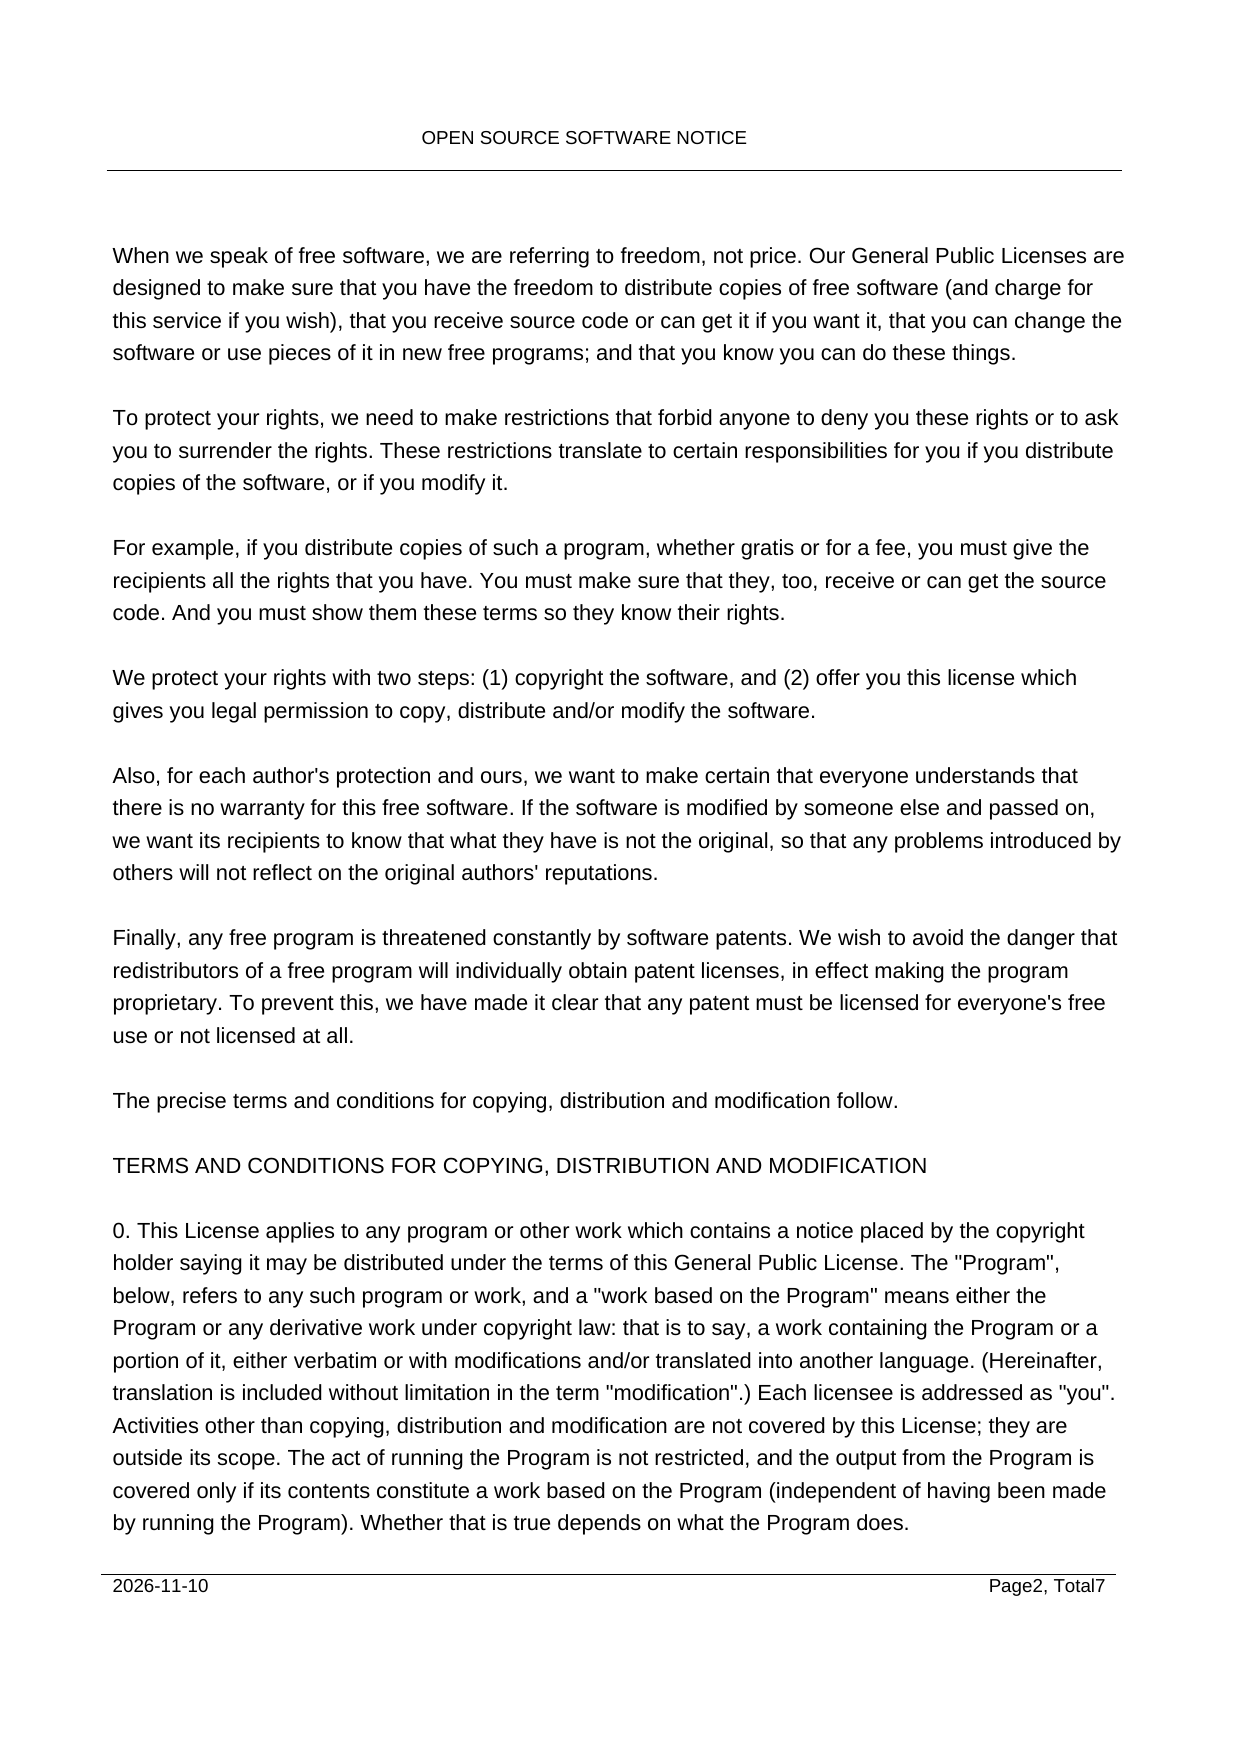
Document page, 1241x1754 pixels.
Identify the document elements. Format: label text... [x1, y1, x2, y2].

text 0. This License applies to any program or other work which contains a notice placed by the copyright holder saying it may be distributed under the terms of this General Public License. The "Program", below, refers to any such program or work, and a "work based on the Program" means either the Program or any derivative work under copyright law: that is to say, a work containing the Program or a portion of it, either verbatim or with modifications and/or translated into another language. (Hereinafter, translation is included without limitation in the term "modification".) Each licensee is addressed as "you". [112, 1214, 1128, 1409]
text When we speak of free software, we are referring to freedom, not price. Our General Public Licenses are designed to make sure that you have the freedom to distribute copies of free software (and charge for this service if you wish), that you receive source code or can get it if you want it, that you can change the software or use pieces of it in new free programs; and that you know you can do these things. [112, 239, 1128, 369]
text Finally, any free program is threatened constantly by software patents. We wish to avoid the danger that redistributors of a free program will individually obtain patent licenses, in effect making the program proprietary. To prevent this, we have made it clear that any patent must be licensed for everyone's free use or not licensed at all. [112, 921, 1128, 1051]
text TERMS AND CONDITIONS FOR COPYING, DISTRIBUTION AND MODIFICATION [112, 1149, 1128, 1181]
text Activities other than copying, distribution and modification are not covered by this License; they are outside its scope. The act of running the Program is not restricted, and the output from the Program is covered only if its contents constitute a work based on the Program (independent of having been made by running the Program). Whether that is true depends on what the Program does. [112, 1409, 1128, 1539]
text To protect your rights, we need to make restrictions that forbid anyone to deny you these rights or to ask you to surrender the rights. These restrictions translate to certain responsibilities for you if you distribute copies of the software, or if you modify it. [112, 401, 1128, 499]
text Also, for each author's protection and ours, we want to make certain that everyone understands that there is no warranty for this free software. If the software is modified by someone else and passed on, we want its recipients to know that what they have is not the original, so that any problems introduced by others will not reflect on the original authors' reputations. [112, 759, 1128, 889]
text For example, if you distribute copies of such a program, whether gratis or for a fee, you must give the recipients all the rights that you have. You must make sure that they, too, receive or can get the source code. And you must show them these terms so they know their rights. [112, 531, 1128, 629]
text The precise terms and conditions for copying, distribution and modification follow. [112, 1084, 1128, 1116]
text We protect your rights with two steps: (1) copyright the software, and (2) offer you this license which gives you legal permission to copy, distribute and/or modify the software. [112, 661, 1128, 726]
